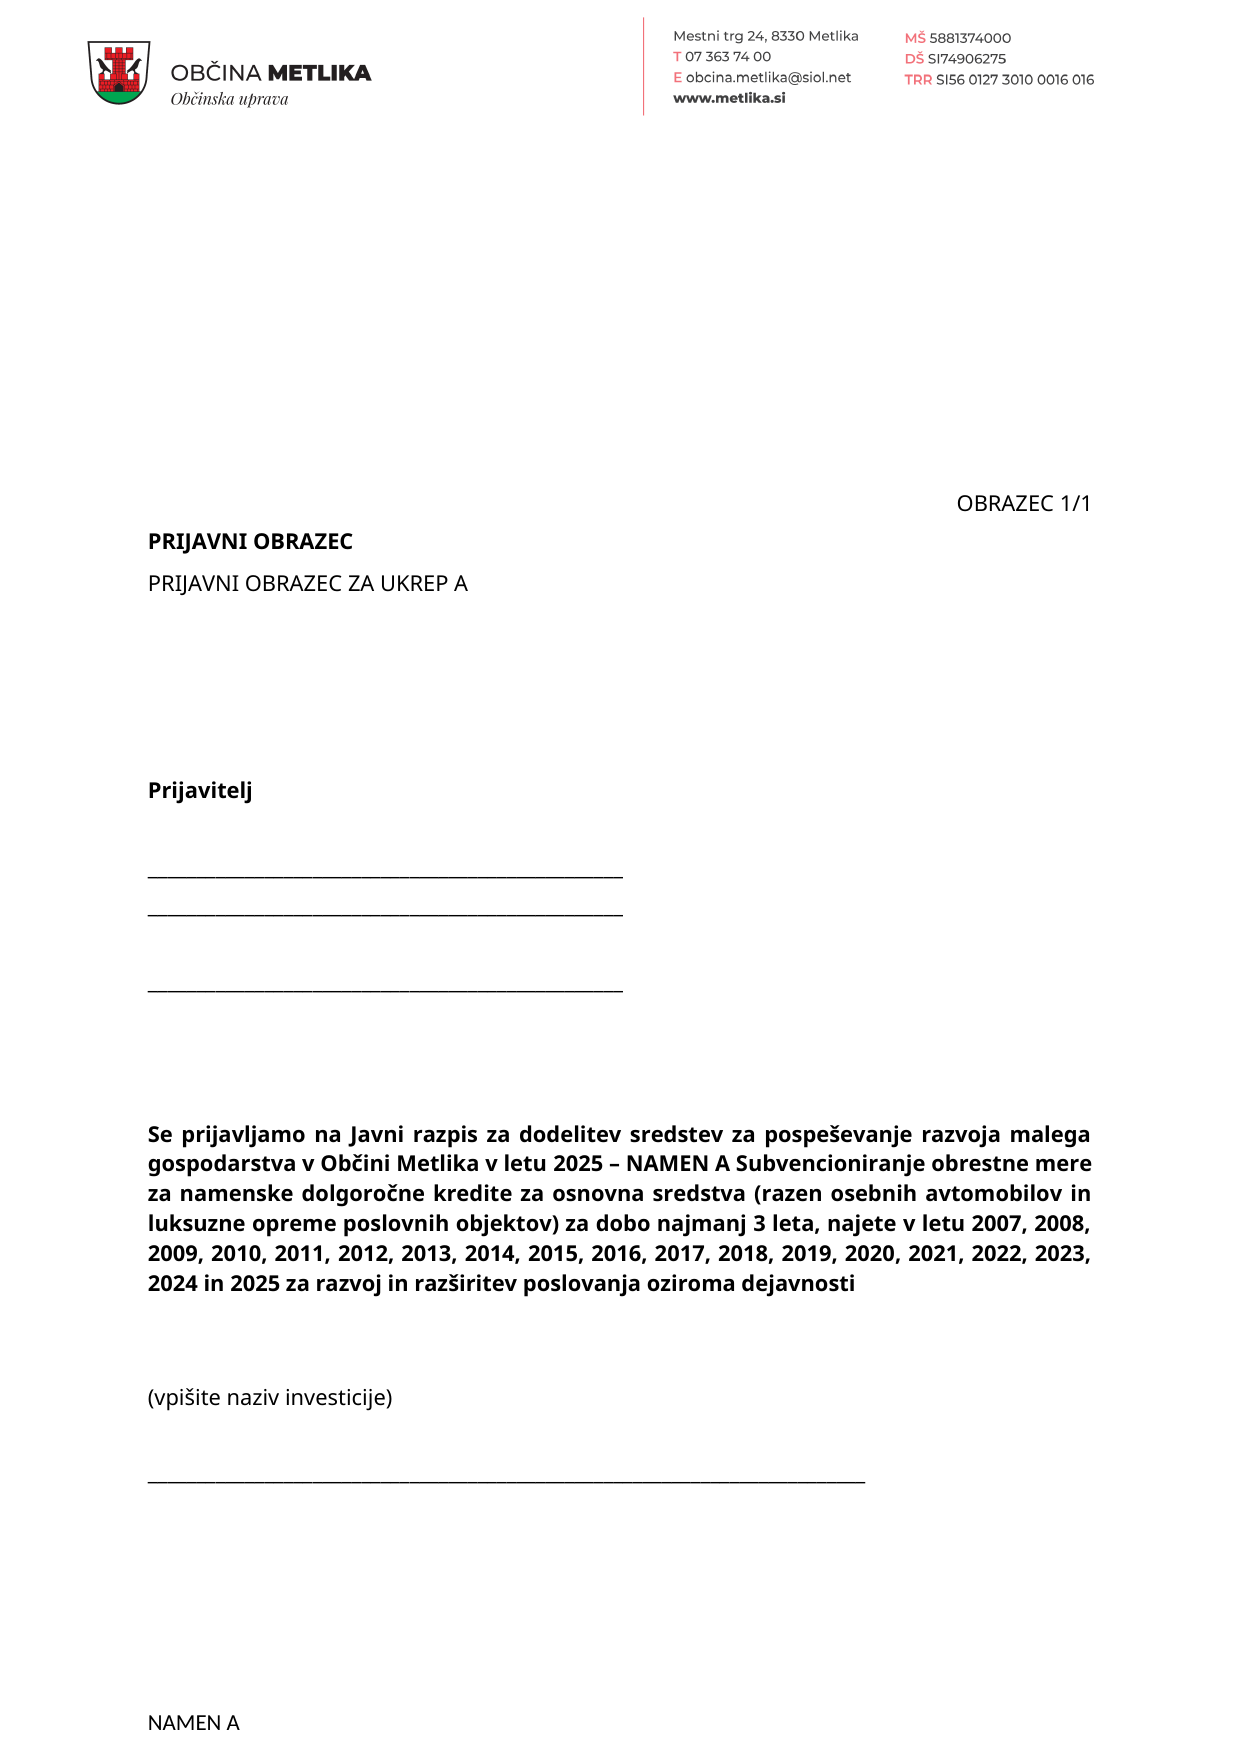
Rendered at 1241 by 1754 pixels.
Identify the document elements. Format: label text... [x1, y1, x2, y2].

text _________________________________________________ [148, 890, 1092, 920]
text Se prijavljamo na Javni razpis za dodelitev sredstev za pospeševanje razvoja malega gospodarstva v Občini Metlika v letu 2025 – NAMEN A Subvencioniranje obrestne mere za namenske dolgoročne kredite za osnovna sredstva (razen osebnih avtomobilov in luksuzne opreme poslovnih objektov) za dobo najmanj 3 leta, najete v letu 2007, 2008, 2009, 2010, 2011, 2012, 2013, 2014, 2015, 2016, 2017, 2018, 2019, 2020, 2021, 2022, 2023, 2024 in 2025 za razvoj in razširitev poslovanja oziroma dejavnosti [148, 1119, 1092, 1297]
text OBRAZEC 1/1 [148, 488, 1092, 518]
text PRIJAVNI OBRAZEC [148, 526, 1092, 556]
text _________________________________________________ [148, 966, 1092, 996]
picture [0, 0, 1212, 131]
text PRIJAVNI OBRAZEC ZA UKREP A [148, 568, 1092, 598]
text __________________________________________________________________________ [148, 1456, 1092, 1486]
text Prijavitelj [148, 776, 1092, 805]
text (vpišite naziv investicije) [148, 1382, 1092, 1412]
text _________________________________________________ [148, 852, 1092, 882]
